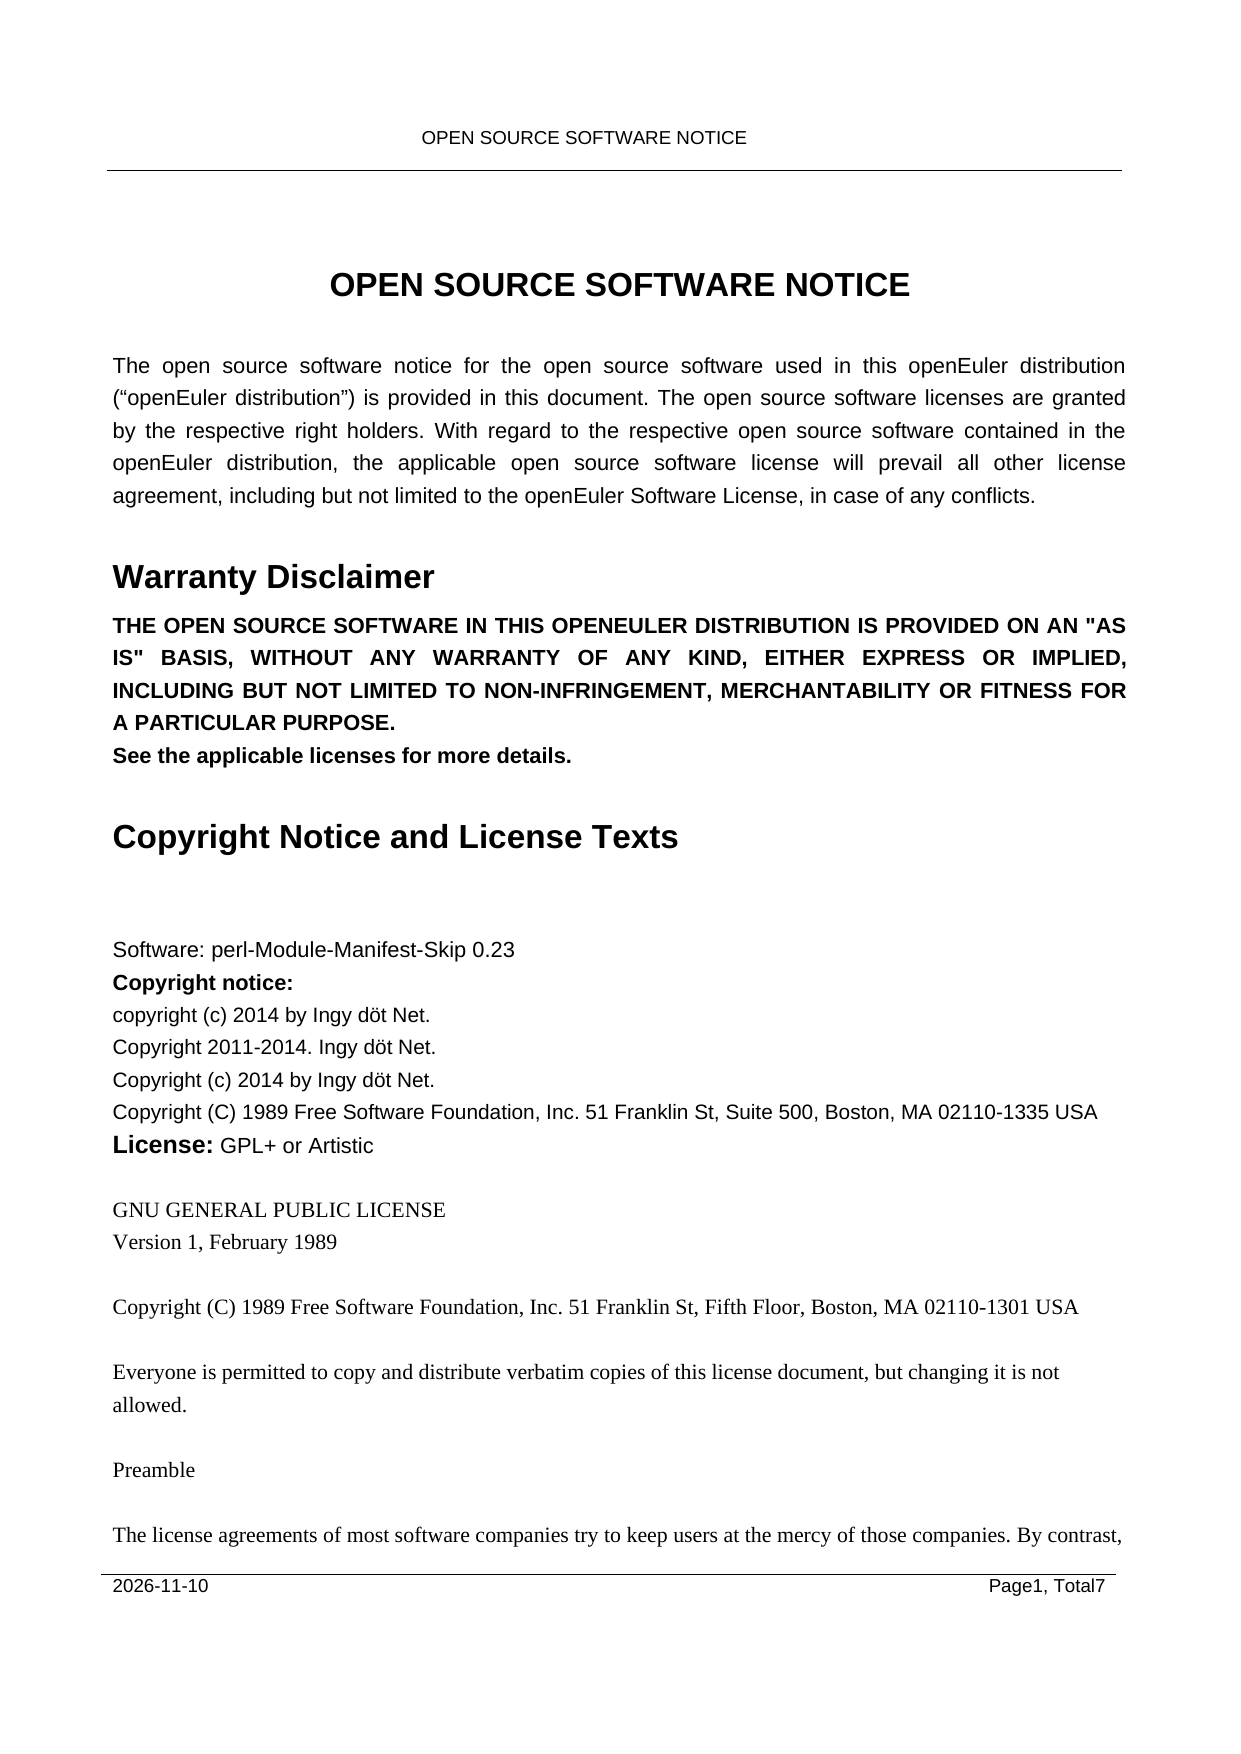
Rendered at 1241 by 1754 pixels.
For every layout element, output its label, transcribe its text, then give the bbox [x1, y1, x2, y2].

text Software: perl-Module-Manifest-Skip 0.23 [112, 933, 1128, 966]
text The open source software notice for the open source software used in this openEuler distribution (“openEuler distribution”) is provided in this document. The open source software licenses are granted by the respective right holders. With regard to the respective open source software contained in the openEuler distribution, the applicable open source software license will prevail all other license agreement, including but not limited to the openEuler Software License, in case of any conflicts. [112, 349, 1128, 511]
text copyright (c) 2014 by Ingy döt Net. [112, 998, 1128, 1031]
text THE OPEN SOURCE SOFTWARE IN THIS OPENEULER DISTRIBUTION IS PROVIDED ON AN "AS IS" BASIS, WITHOUT ANY WARRANTY OF ANY KIND, EITHER EXPRESS OR IMPLIED, INCLUDING BUT NOT LIMITED TO NON-INFRINGEMENT, MERCHANTABILITY OR FITNESS FOR A PARTICULAR PURPOSE. See the applicable licenses for more details. [112, 609, 1128, 771]
text Copyright 2011-2014. Ingy döt Net. [112, 1031, 1128, 1063]
text Copyright (C) 1989 Free Software Foundation, Inc. 51 Franklin St, Suite 500, Boston, MA 02110-1335 USA [112, 1096, 1128, 1128]
text Copyright notice: [112, 966, 1128, 998]
text Warranty Disclaimer [112, 544, 1128, 609]
text OPEN SOURCE SOFTWARE NOTICE [112, 251, 1128, 316]
text Copyright Notice and License Texts [112, 804, 1128, 869]
text Copyright (c) 2014 by Ingy döt Net. [112, 1063, 1128, 1096]
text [112, 1128, 1128, 1551]
